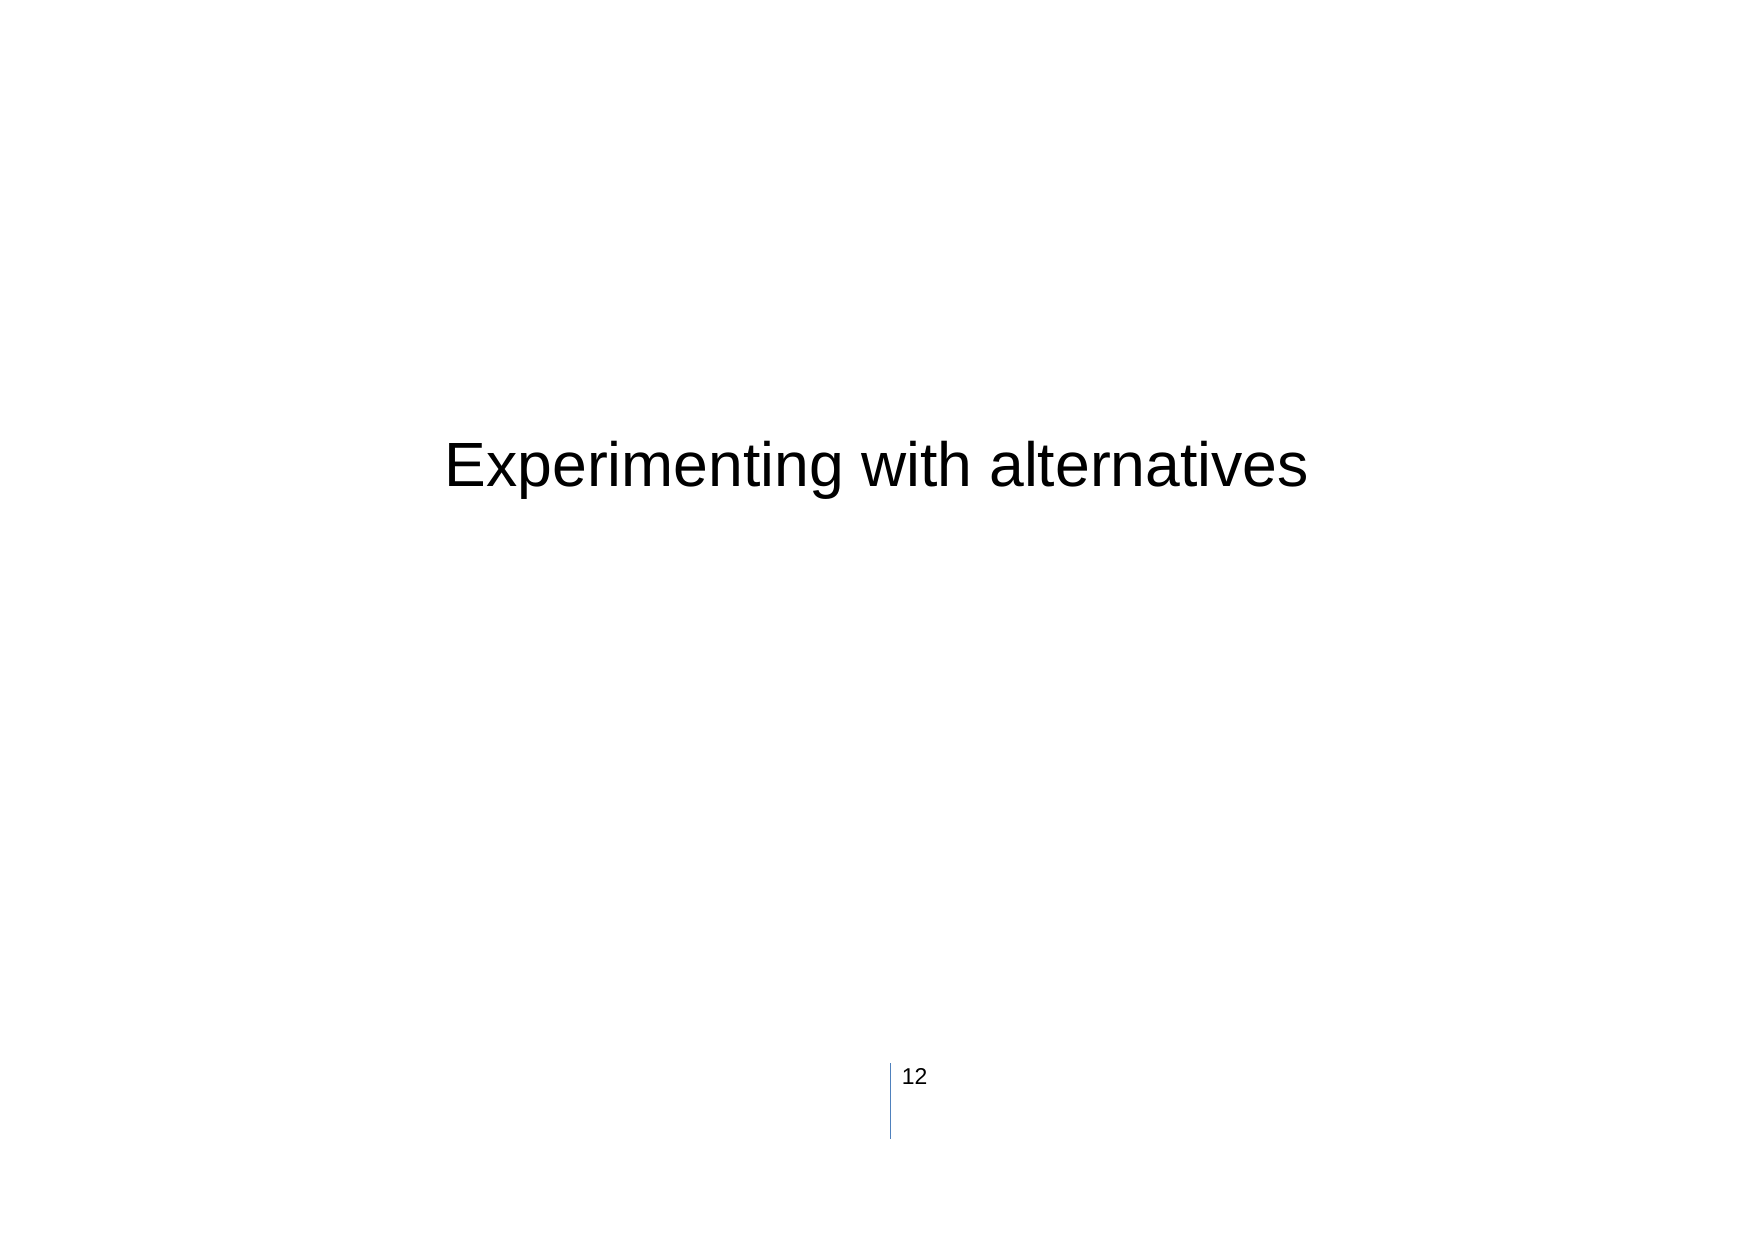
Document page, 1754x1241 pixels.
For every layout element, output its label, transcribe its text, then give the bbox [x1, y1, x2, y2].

text Experimenting with alternatives [150, 428, 1604, 499]
